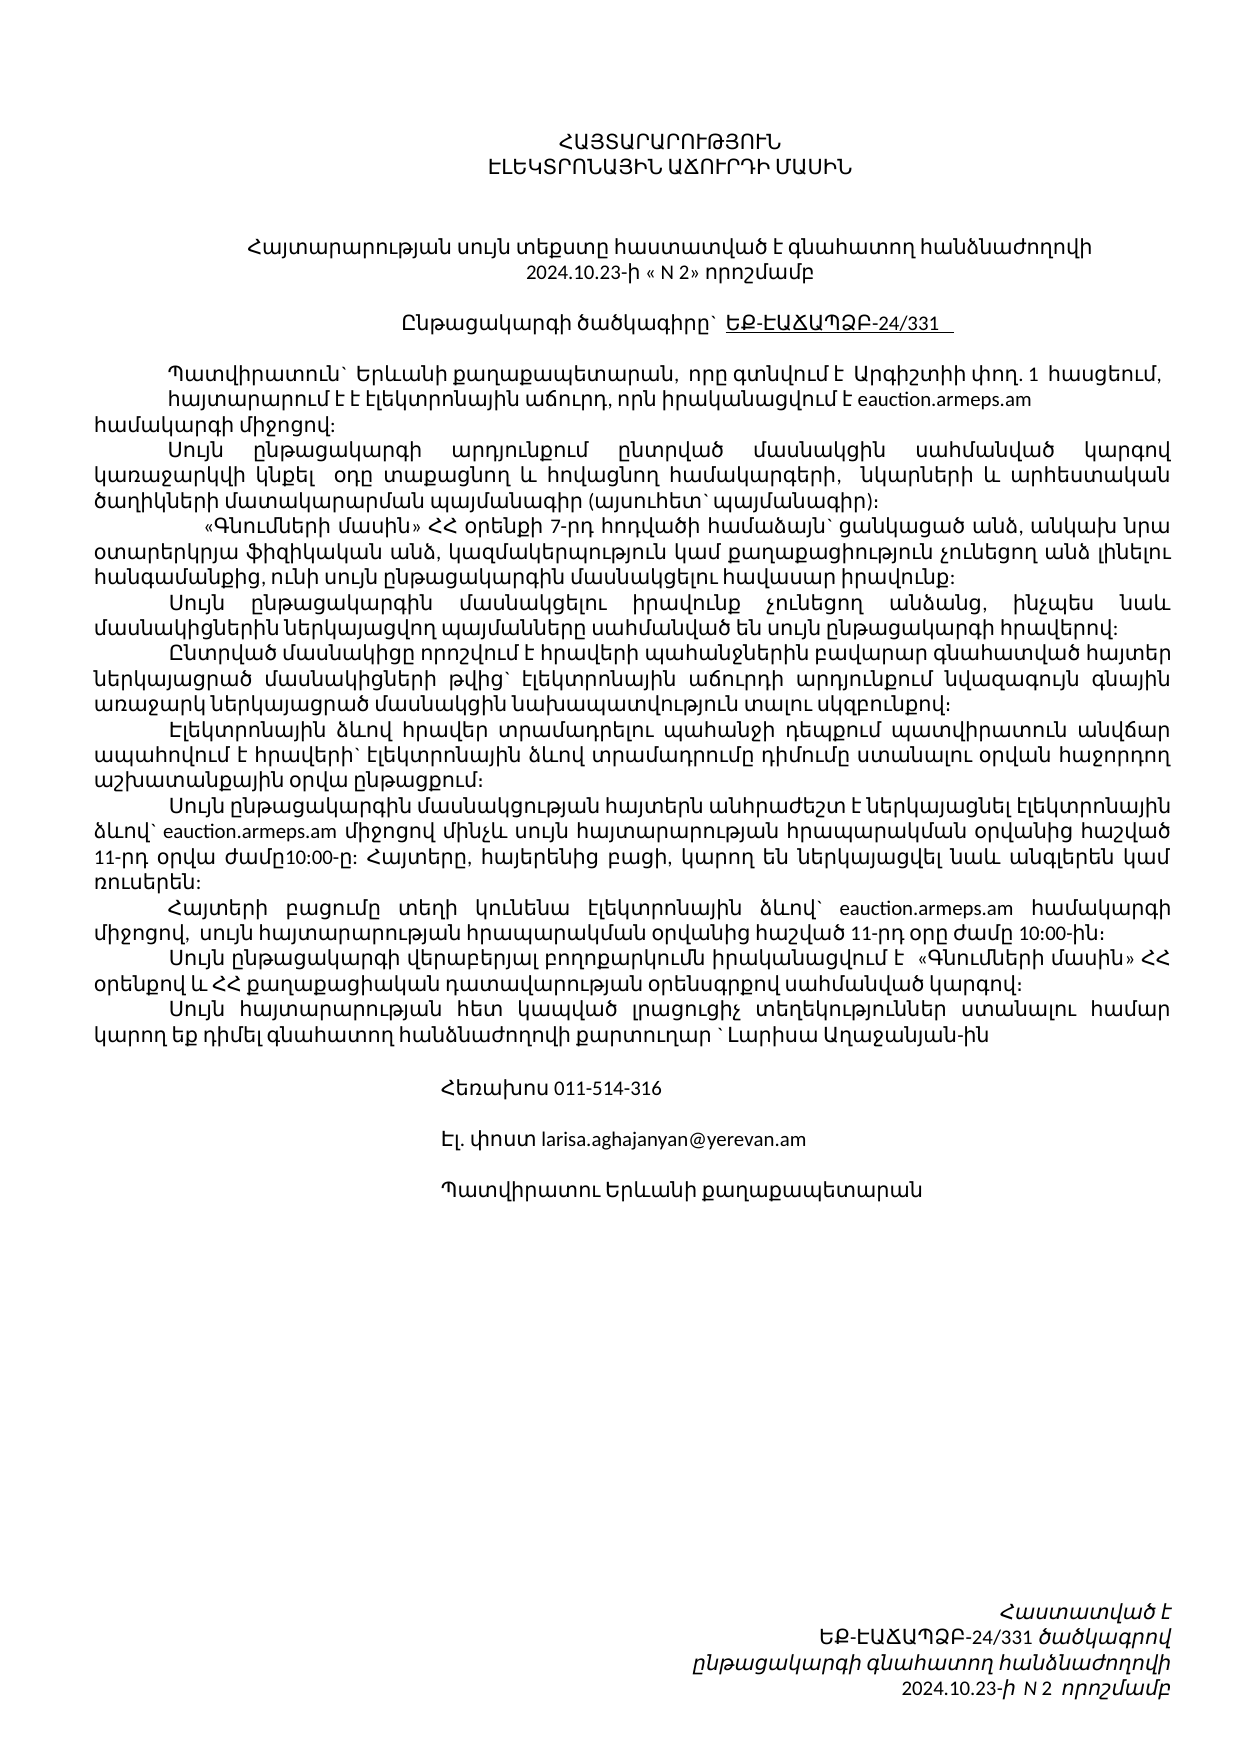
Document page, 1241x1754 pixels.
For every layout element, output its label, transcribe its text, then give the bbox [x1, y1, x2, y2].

text Հեռախոս 011-514-316 [94, 1076, 1171, 1101]
text Ընտրված մասնակիցը որոշվում է հրավերի պահանջներին բավարար գնահատված հայտեր ներկայացրած մասնակիցների թվից` էլեկտրոնային աճուրդի արդյունքում նվազագույն գնային առաջարկ ներկայացրած մասնակցին նախապատվություն տալու սկզբունքով։ [94, 641, 1171, 717]
text Սույն ընթացակարգին մասնակցելու իրավունք չունեցող անձանց, ինչպես նաև մասնակիցներին ներկայացվող պայմանները սահմանված են սույն ընթացակարգի հրավերով: [94, 590, 1171, 641]
text Պատվիրատուն` Երևանի քաղաքապետարան, որը գտնվում է Արգիշտիի փող. 1 հասցեում, [94, 361, 1171, 386]
text 2024.10.23 -ի « N 2» որոշմամբ [94, 259, 1171, 285]
text «Գնումների մասին» ՀՀ օրենքի 7-րդ հոդվածի համաձայն` ցանկացած անձ, անկախ նրա օտարերկրյա ֆիզիկական անձ, կազմակերպություն կամ քաղաքացիություն չունեցող անձ լինելու հանգամանքից, ունի սույն ընթացակարգին մասնակցելու հավասար իրավունք: [94, 513, 1171, 590]
text 2024.10.23 -ի N 2 որոշմամբ [94, 1675, 1171, 1701]
text Հաստատված է [94, 1599, 1171, 1624]
text ՀԱՅՏԱՐԱՐՈՒԹՅՈՒՆ [94, 129, 1171, 154]
text ԷԼԵԿՏՐՈՆԱՅԻՆ ԱՃՈՒՐԴԻ ՄԱՍԻՆ [94, 154, 1171, 180]
text Սույն ընթացակարգին մասնակցության հայտերն անհրաժեշտ է ներկայացնել էլեկտրոնային ձևով` eauction.armeps.am միջոցով մինչև սույն հայտարարության հրապարակման օրվանից հաշված 11-րդ օրվա ժամը10:00-ը: Հայտերը, հայերենից բացի, կարող են ներկայացվել նաև անգլերեն կամ ռուսերեն: [94, 793, 1171, 895]
text Պատվիրատու Երևանի քաղաքապետարան [94, 1177, 1171, 1203]
text Սույն ընթացակարգի վերաբերյալ բողոքարկումն իրականացվում է «Գնումների մասին» ՀՀ օրենքով և ՀՀ քաղաքացիական դատավարության օրենսգրքով սահմանված կարգով։ [94, 946, 1171, 996]
text Էլեկտրոնային ձևով հրավեր տրամադրելու պահանջի դեպքում պատվիրատուն անվճար ապահովում է հրավերի` էլեկտրոնային ձևով տրամադրումը դիմումը ստանալու օրվան հաջորդող աշխատանքային օրվա ընթացքում։ [94, 717, 1171, 793]
text Սույն հայտարարության հետ կապված լրացուցիչ տեղեկություններ ստանալու համար կարող եք դիմել գնահատող հանձնաժողովի քարտուղար ` Լարիսա Աղաջանյան-ին [94, 996, 1171, 1047]
text Էլ. փոստ larisa.aghajanyan@yerevan.am [94, 1126, 1171, 1152]
text Ընթացակարգի ծածկագիրը` ԵՔ-ԷԱՃԱՊՁԲ-24/331 [94, 310, 1171, 336]
text հայտարարում է է էլեկտրոնային աճուրդ, որն իրականացվում է eauction.armeps.am համակարգի միջոցով: [94, 386, 1171, 437]
text Հայտերի բացումը տեղի կունենա էլեկտրոնային ձևով` eauction.armeps.am համակարգի միջոցով, սույն հայտարարության հրապարակման օրվանից հաշված 11-րդ օրը ժամը 10:00-ին։ [94, 895, 1171, 946]
text Հայտարարության սույն տեքստը հաստատված է գնահատող հանձնաժողովի [94, 234, 1171, 259]
text Սույն ընթացակարգի արդյունքում ընտրված մասնակցին սահմանված կարգով կառաջարկվի կնքել օդը տաքացնող և հովացնող համակարգերի, նկարների և արհեստական ծաղիկների մատակարարման պայմանագիր (այսուհետ` պայմանագիր)։ [94, 437, 1171, 513]
text ԵՔ-ԷԱՃԱՊՁԲ-24/331 ծածկագրով [94, 1624, 1171, 1650]
text ընթացակարգի գնահատող հանձնաժողովի [94, 1650, 1171, 1675]
